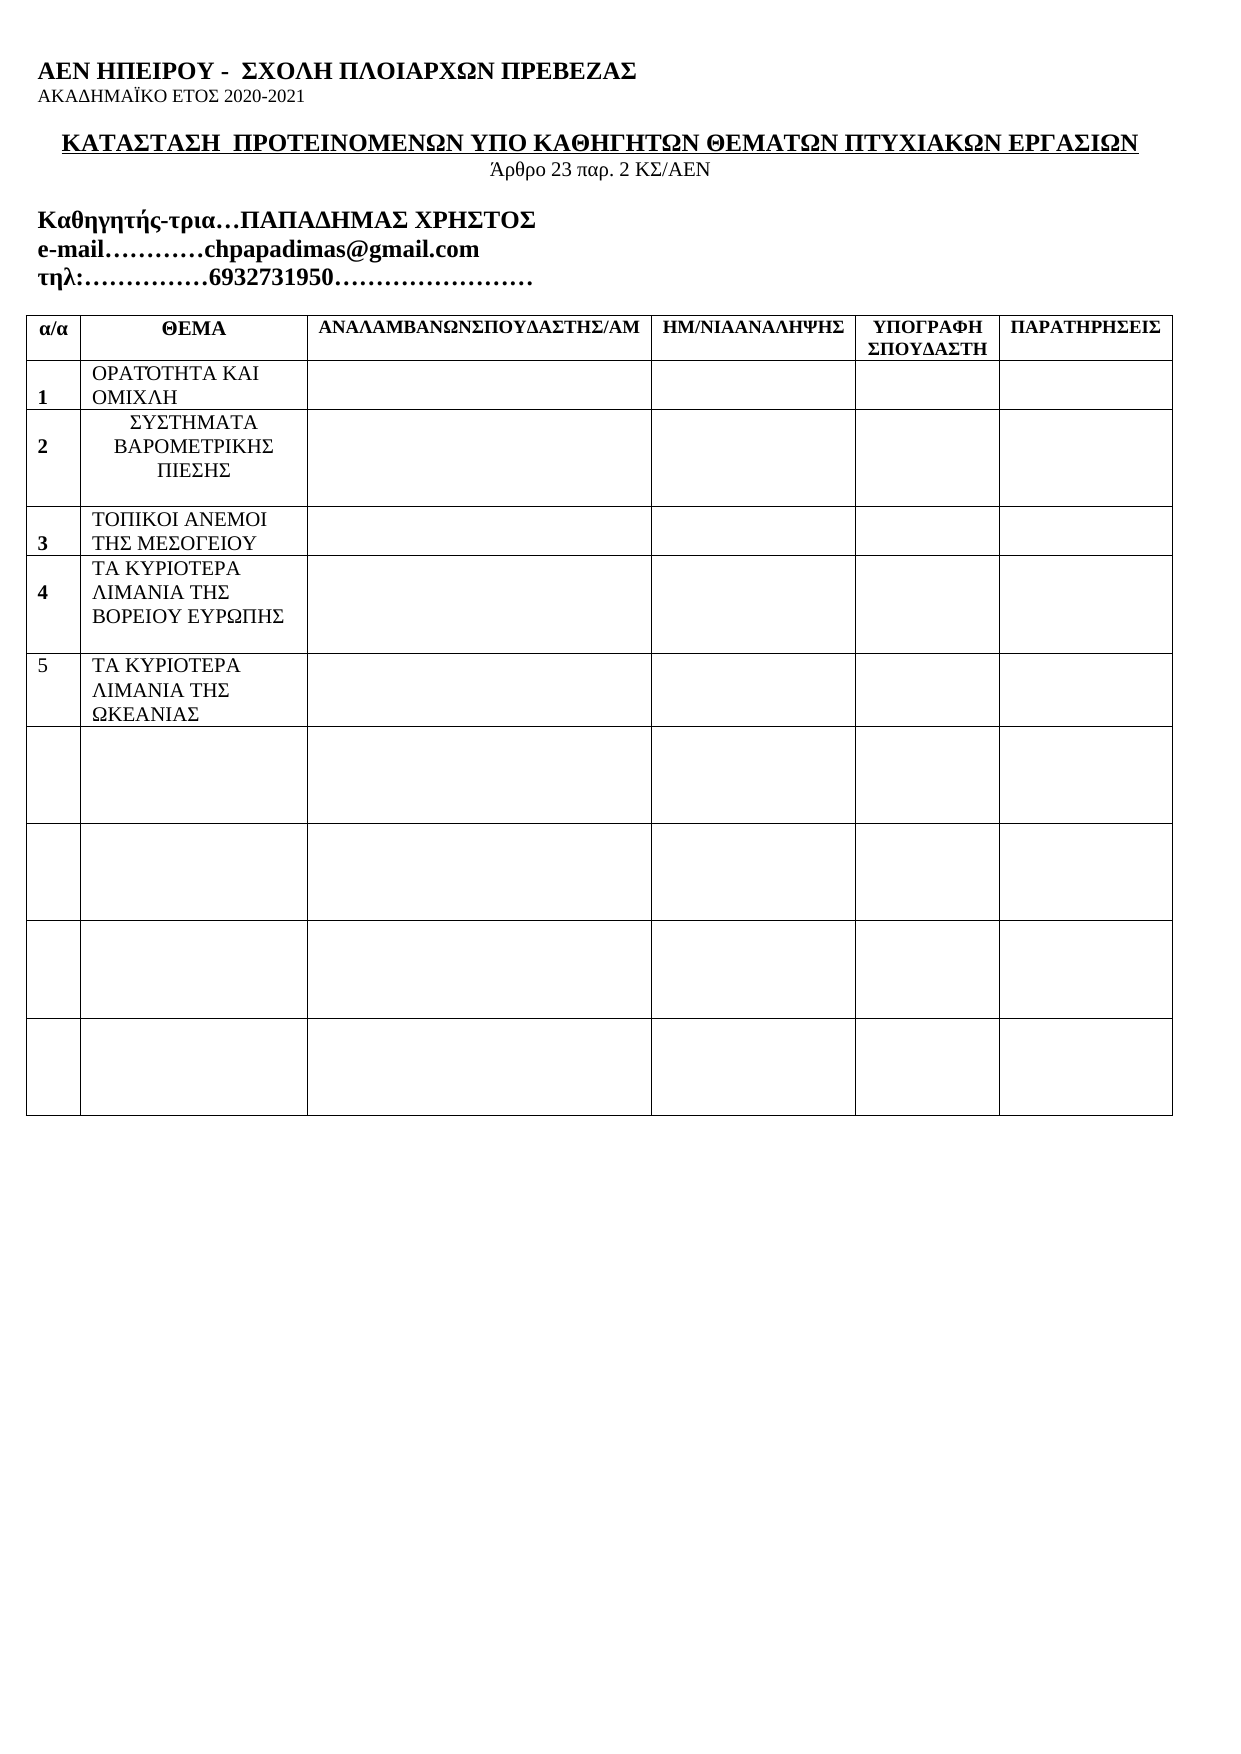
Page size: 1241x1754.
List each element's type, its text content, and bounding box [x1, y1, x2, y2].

table_cell [308, 921, 651, 1017]
table_cell [308, 824, 651, 920]
table_cell [652, 1019, 855, 1115]
table_cell [856, 654, 999, 726]
table_header ΘΕΜΑ [81, 316, 307, 359]
table_cell [308, 654, 651, 726]
table_cell [856, 1019, 999, 1115]
table_cell ΟΡΑΤΌΤΗΤΑ ΚΑΙ ΟΜΙΧΛΗ [81, 361, 307, 409]
table_header ΗΜ/ΝΙΑΑΝΑΛΗΨΗΣ [652, 316, 855, 359]
table_cell [27, 1019, 80, 1115]
table_header α/α [27, 316, 80, 359]
table_cell [81, 824, 307, 920]
table_cell [856, 727, 999, 823]
table_cell [1000, 507, 1172, 555]
table_cell [856, 507, 999, 555]
table_cell [856, 361, 999, 409]
text ΚΑΤΑΣΤΑΣΗ ΠΡΟΤΕΙΝΟΜΕΝΩΝ ΥΠΟ ΚΑΘΗΓΗΤΩΝ ΘΕΜΑΤΩΝ ΠΤΥΧΙΑΚΩΝ ΕΡΓΑΣΙΩΝ [37, 128, 1162, 157]
table_cell [1000, 1019, 1172, 1115]
table_cell [27, 727, 80, 823]
table_cell [856, 410, 999, 506]
table_cell [856, 921, 999, 1017]
table_cell [652, 556, 855, 652]
text ΑΕΝ ΗΠΕΙΡΟΥ - ΣΧΟΛΗ ΠΛΟΙΑΡΧΩΝ ΠΡΕΒΕΖΑΣ [37, 56, 1162, 85]
table_cell 3 [27, 507, 80, 555]
table_cell [308, 1019, 651, 1115]
table_cell [308, 727, 651, 823]
table_cell [308, 410, 651, 506]
table_cell [1000, 824, 1172, 920]
text e-mail…………chpapadimas@gmail.com [37, 234, 1162, 262]
table_cell ΤΑ ΚΥΡΙΟΤΕΡΑ ΛΙΜΑΝΙΑ ΤΗΣ ΩΚΕΑΝΙΑΣ [81, 654, 307, 726]
table_cell [1000, 654, 1172, 726]
text Καθηγητής-τρια…ΠΑΠΑΔΗΜΑΣ ΧΡΗΣΤΟΣ [37, 205, 1162, 234]
table_cell [856, 556, 999, 652]
text τηλ:……………6932731950…………………… [37, 262, 1162, 291]
table_cell [652, 921, 855, 1017]
table_cell 2 [27, 410, 80, 506]
table_cell [308, 361, 651, 409]
table_cell [308, 556, 651, 652]
table_cell [652, 654, 855, 726]
table_cell [652, 727, 855, 823]
table_cell [652, 507, 855, 555]
table_cell [1000, 556, 1172, 652]
table_cell [1000, 361, 1172, 409]
table_header ΥΠΟΓΡΑΦΗ ΣΠΟΥΔΑΣΤΗ [856, 316, 999, 359]
table_header ΑΝΑΛΑΜΒΑΝΩΝΣΠΟΥΔΑΣΤΗΣ/ΑΜ [308, 316, 651, 359]
table_cell [1000, 727, 1172, 823]
table_cell 1 [27, 361, 80, 409]
table_cell [81, 1019, 307, 1115]
table_cell ΤΑ ΚΥΡΙΟΤΕΡΑ ΛΙΜΑΝΙΑ ΤΗΣ ΒΟΡΕΙΟΥ ΕΥΡΩΠΗΣ [81, 556, 307, 652]
table_cell [308, 507, 651, 555]
table_cell 5 [27, 654, 80, 726]
table_cell ΤΟΠΙΚΟΙ ΑΝΕΜΟΙ ΤΗΣ ΜΕΣΟΓΕΙΟΥ [81, 507, 307, 555]
table_cell [652, 824, 855, 920]
table_cell [856, 824, 999, 920]
text Άρθρο 23 παρ. 2 ΚΣ/ΑΕΝ [37, 157, 1162, 181]
table_cell [652, 410, 855, 506]
table_cell ΣΥΣΤΗΜΑΤΑ ΒΑΡΟΜΕΤΡΙΚΗΣ ΠΙΕΣΗΣ [81, 410, 307, 506]
table_cell [1000, 410, 1172, 506]
table_cell [27, 921, 80, 1017]
table_cell [81, 727, 307, 823]
table_header ΠΑΡΑΤΗΡΗΣΕΙΣ [1000, 316, 1172, 359]
table_cell [1000, 921, 1172, 1017]
table_cell 4 [27, 556, 80, 652]
text ΑΚΑΔΗΜΑΪΚΟ ΕΤΟΣ 2020-2021 [37, 85, 1162, 107]
table_cell [81, 921, 307, 1017]
table_cell [652, 361, 855, 409]
table_cell [27, 824, 80, 920]
